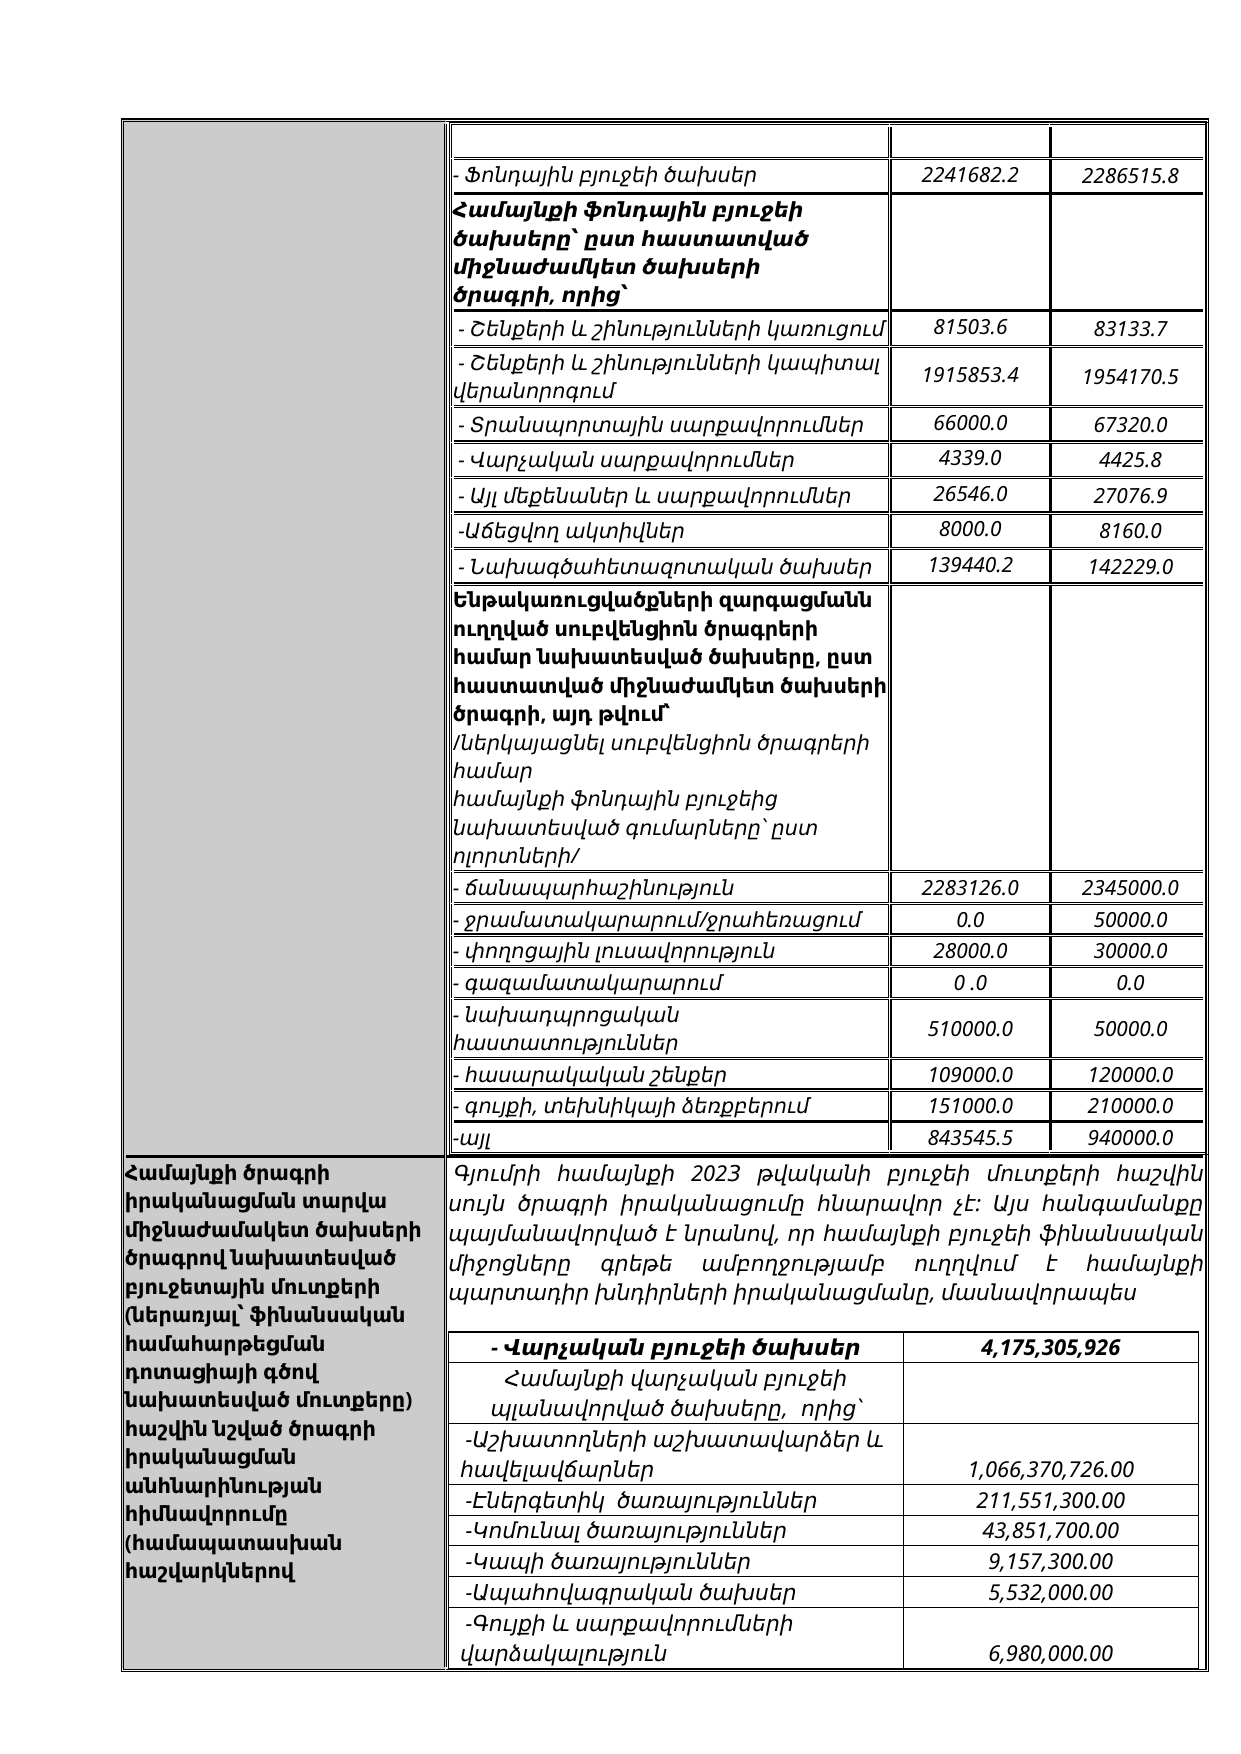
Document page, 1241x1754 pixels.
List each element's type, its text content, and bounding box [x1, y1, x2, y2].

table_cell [124, 122, 446, 1155]
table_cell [450, 123, 1205, 1154]
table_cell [124, 1155, 446, 1669]
